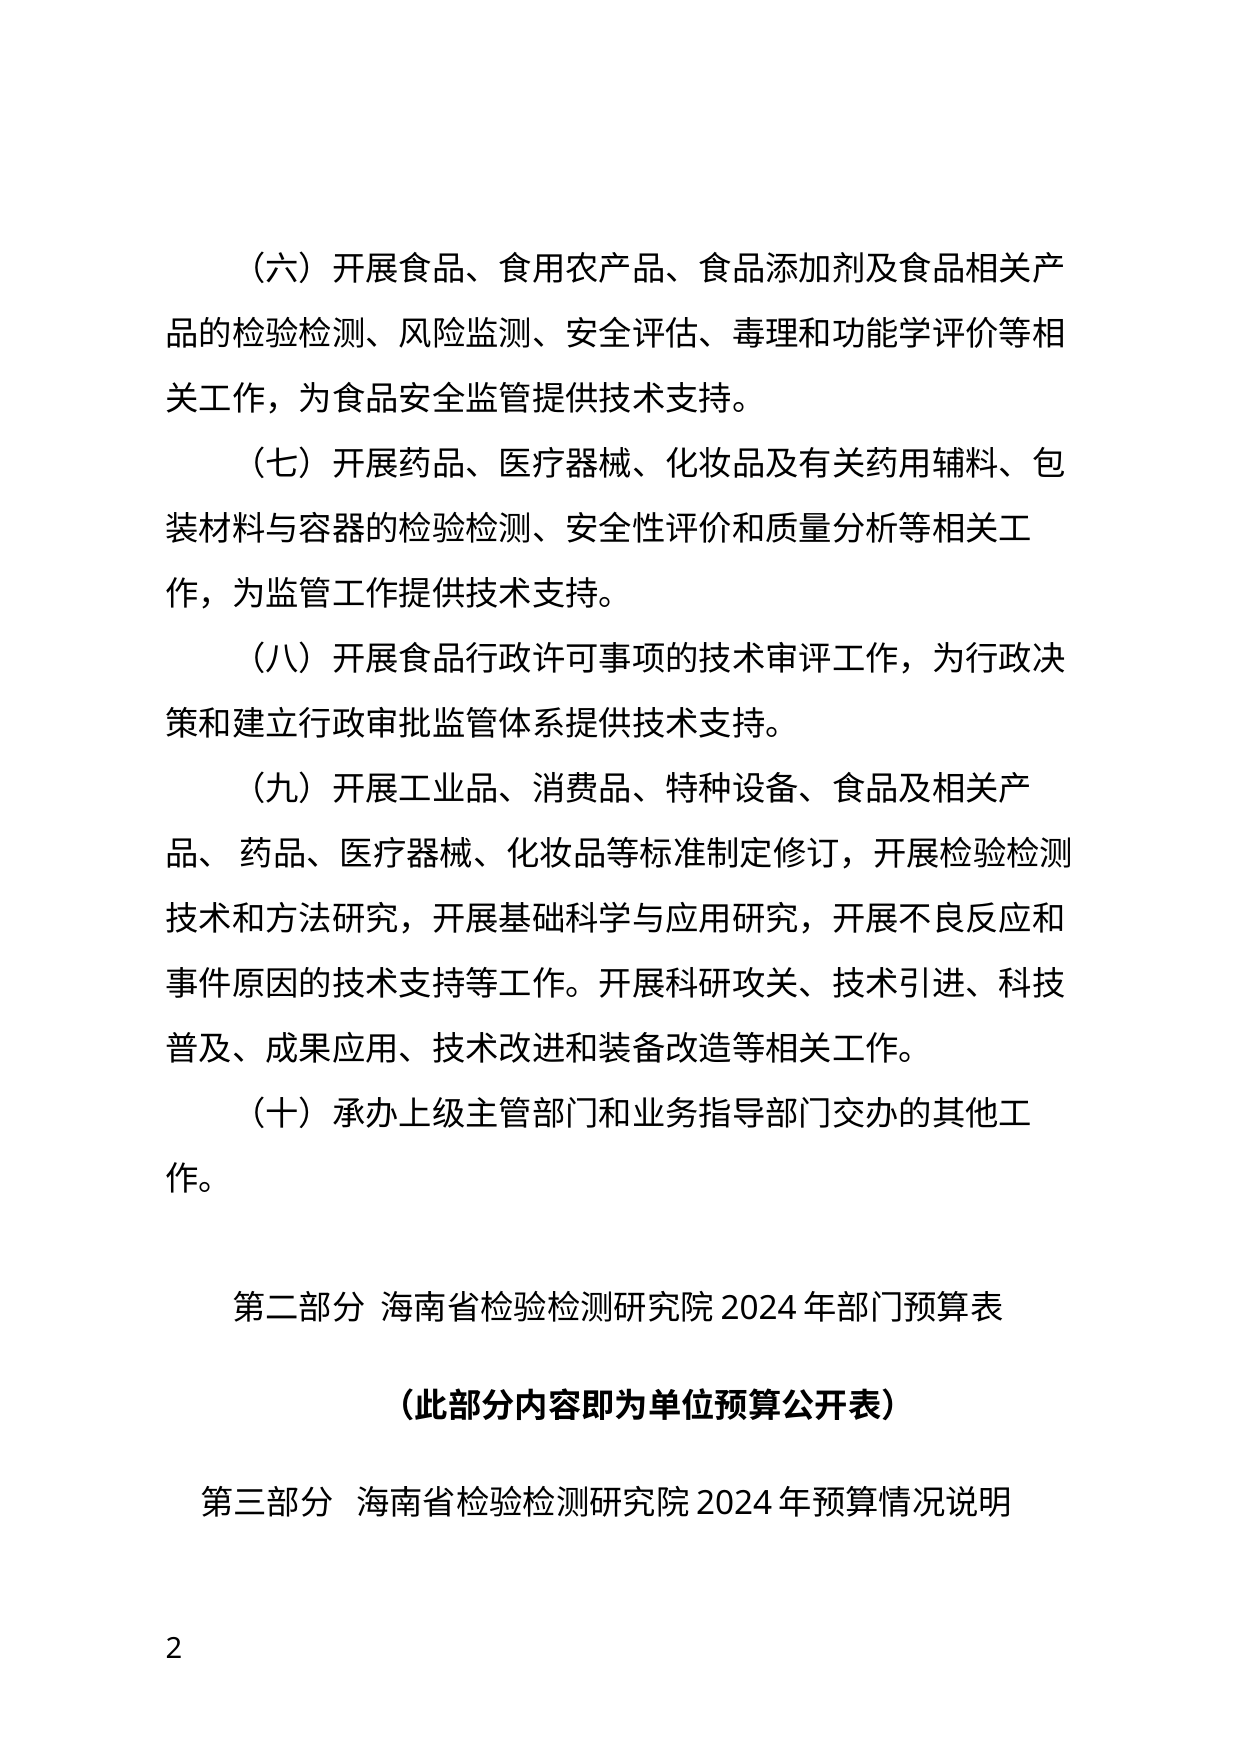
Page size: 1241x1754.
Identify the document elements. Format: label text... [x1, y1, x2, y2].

text （八）开展食品行政许可事项的技术审评工作，为行政决策和建立行政审批监管体系提供技术支持。 [165, 623, 1087, 753]
text 第二部分 海南省检验检测研究院2024年部门预算表 [165, 1273, 1087, 1338]
text （九）开展工业品、消费品、特种设备、食品及相关产品、 药品、医疗器械、化妆品等标准制定修订，开展检验检测技术和方法研究，开展基础科学与应用研究，开展不良反应和事件原因的技术支持等工作。开展科研攻关、技术引进、科技普及、成果应用、技术改进和装备改造等相关工作。 [165, 753, 1087, 1078]
text （十）承办上级主管部门和业务指导部门交办的其他工作。 [165, 1078, 1087, 1208]
text （此部分内容即为单位预算公开表） [165, 1370, 1087, 1435]
text （六）开展食品、食用农产品、食品添加剂及食品相关产品的检验检测、风险监测、安全评估、毒理和功能学评价等相关工作，为食品安全监管提供技术支持。 [165, 233, 1087, 428]
text 第三部分 海南省检验检测研究院2024年预算情况说明 [165, 1468, 1087, 1533]
text （七）开展药品、医疗器械、化妆品及有关药用辅料、包装材料与容器的检验检测、安全性评价和质量分析等相关工作，为监管工作提供技术支持。 [165, 428, 1087, 623]
